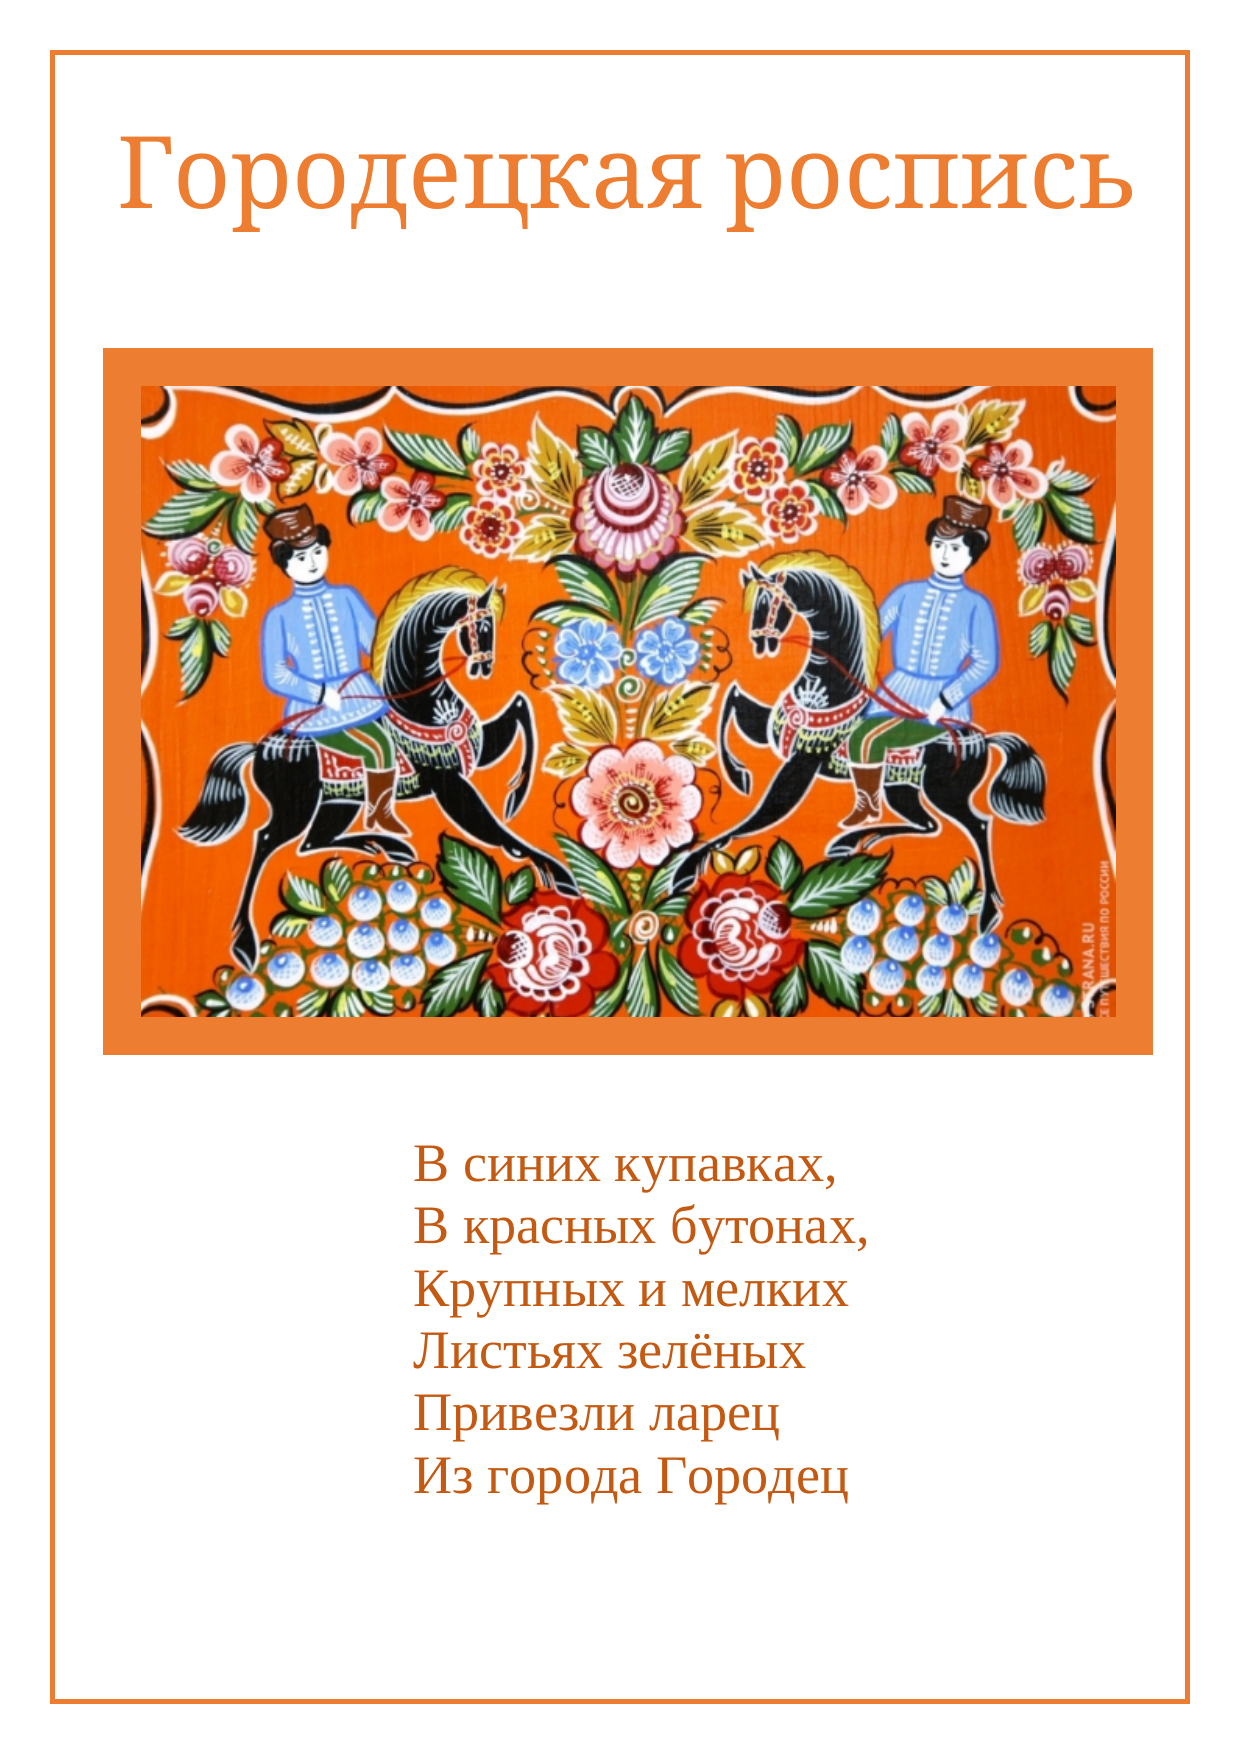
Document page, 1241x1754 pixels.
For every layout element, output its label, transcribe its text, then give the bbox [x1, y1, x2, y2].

text Привезли ларец [413, 1380, 1152, 1443]
text Городецкая роспись [103, 118, 1152, 233]
text В синих купавках, [413, 1131, 1152, 1193]
text Крупных и мелких [413, 1256, 1152, 1318]
text В красных бутонах, [413, 1193, 1152, 1256]
picture [141, 386, 1116, 1017]
text Листьях зелёных [413, 1318, 1152, 1380]
text Из города Городец [413, 1443, 1152, 1505]
